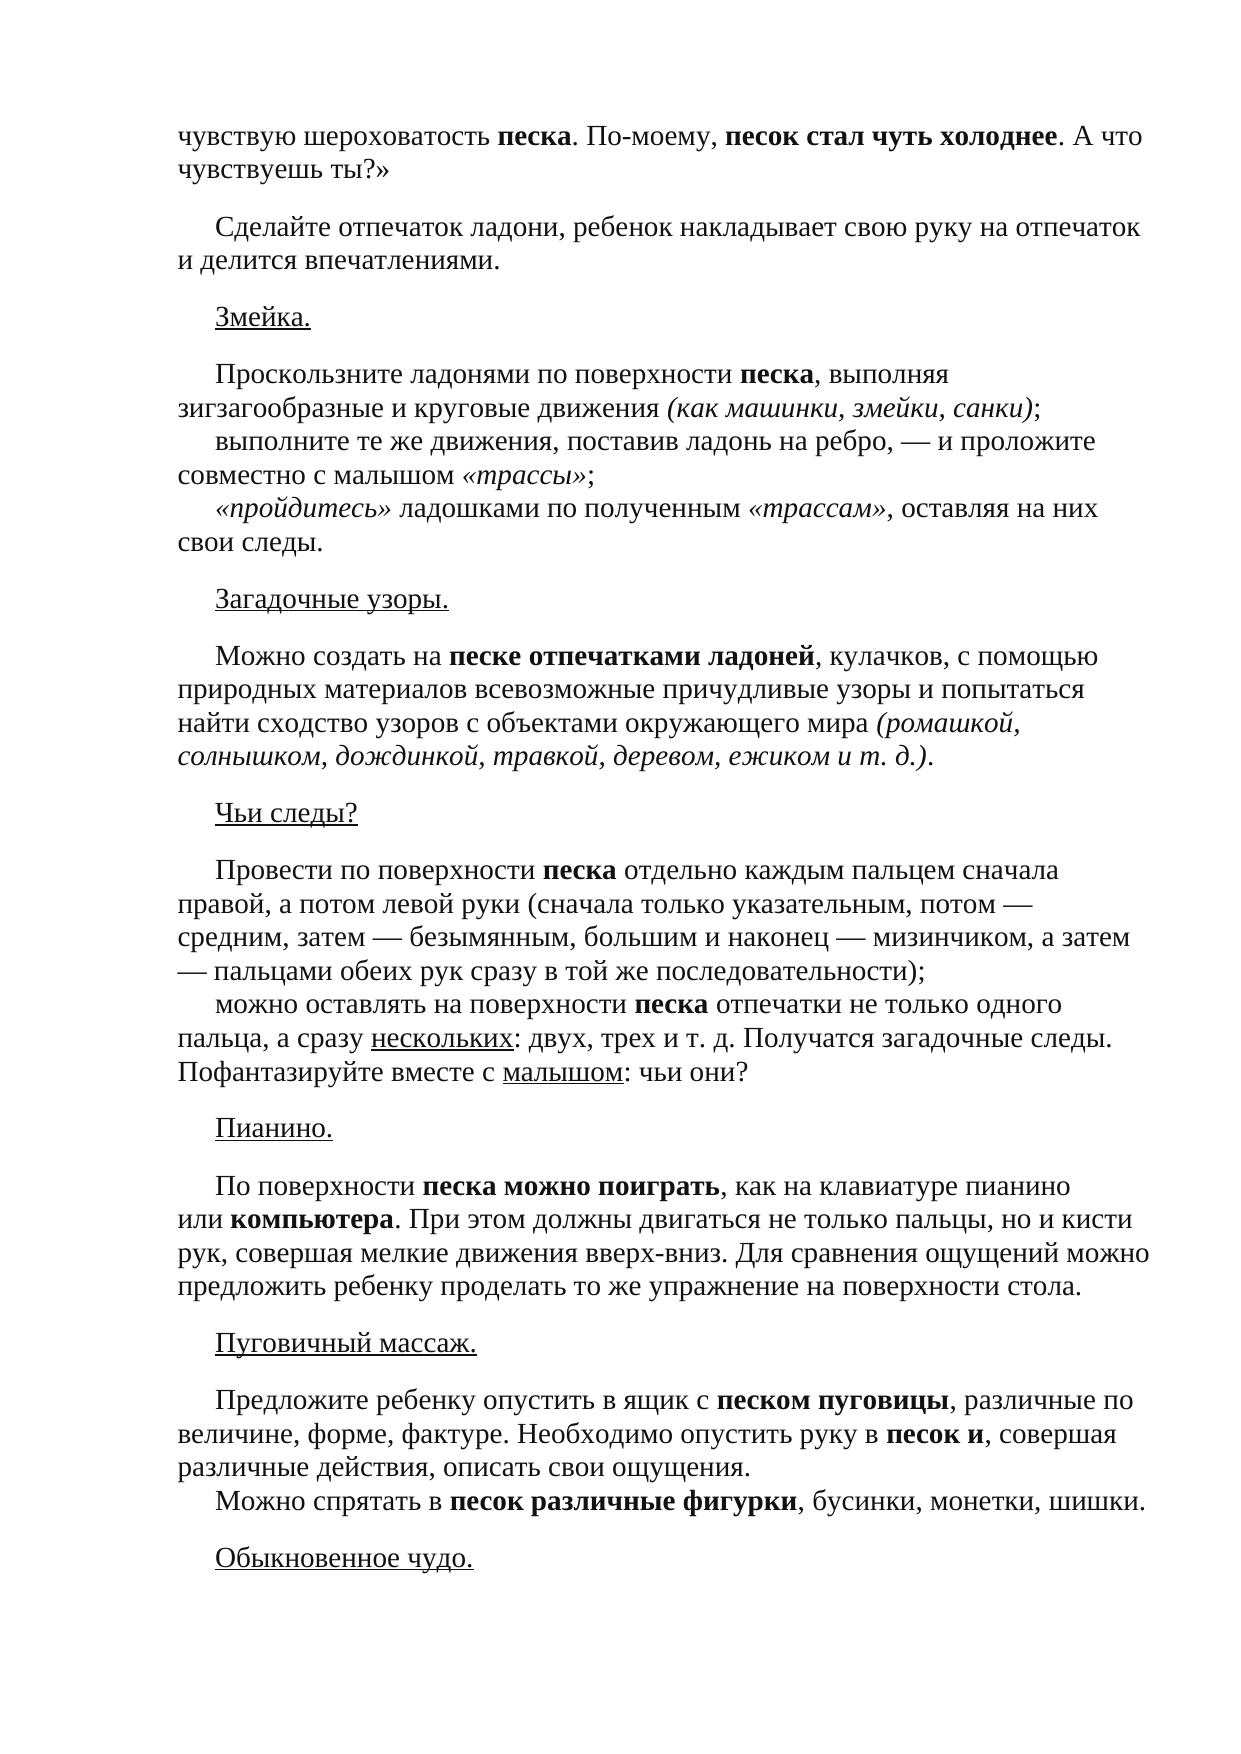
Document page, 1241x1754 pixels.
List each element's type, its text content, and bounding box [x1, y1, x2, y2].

text По поверхности песка можно поиграть, как на клавиатуре пианино или компьютера. При этом должны двигаться не только пальцы, но и кисти рук, совершая мелкие движения вверх-вниз. Для сравнения ощущений можно предложить ребенку проделать то же упражнение на поверхности стола. [177, 1168, 1152, 1302]
text Провести по поверхности песка отдельно каждым пальцем сначала правой, а потом левой руки (сначала только указательным, потом — средним, затем — безымянным, большим и наконец — мизинчиком, а затем — пальцами обеих рук сразу в той же последовательности); [177, 852, 1152, 987]
text Обыкновенное чудо. [177, 1540, 1152, 1573]
text Пуговичный массаж. [177, 1325, 1152, 1359]
text Чьи следы? [177, 795, 1152, 829]
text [177, 118, 1152, 185]
text Змейка. [177, 299, 1152, 333]
text Можно создать на песке отпечатками ладоней, кулачков, с помощью природных материалов всевозможные причудливые узоры и попытаться найти сходство узоров с объектами окружающего мира (ромашкой, солнышком, дождинкой, травкой, деревом, ежиком и т. д.). [177, 638, 1152, 772]
text «пройдитесь» ладошками по полученным «трассам», оставляя на них свои следы. [177, 490, 1152, 557]
text Предложите ребенку опустить в ящик с песком пуговицы, различные по величине, форме, фактуре. Необходимо опустить руку в песок и, совершая различные действия, описать свои ощущения. [177, 1382, 1152, 1483]
text Можно спрятать в песок различные фигурки, бусинки, монетки, шишки. [177, 1483, 1152, 1516]
text выполните те же движения, поставив ладонь на ребро, — и проложите совместно с малышом «трассы»; [177, 423, 1152, 490]
text Загадочные узоры. [177, 581, 1152, 614]
text можно оставлять на поверхности песка отпечатки не только одного пальца, а сразу нескольких: двух, трех и т. д. Получатся загадочные следы. Пофантазируйте вместе с малышом: чьи они? [177, 987, 1152, 1087]
text Пианино. [177, 1111, 1152, 1144]
text Проскользните ладонями по поверхности песка, выполняя зигзагообразные и круговые движения (как машинки, змейки, санки); [177, 356, 1152, 423]
text Сделайте отпечаток ладони, ребенок накладывает свою руку на отпечаток и делится впечатлениями. [177, 209, 1152, 276]
